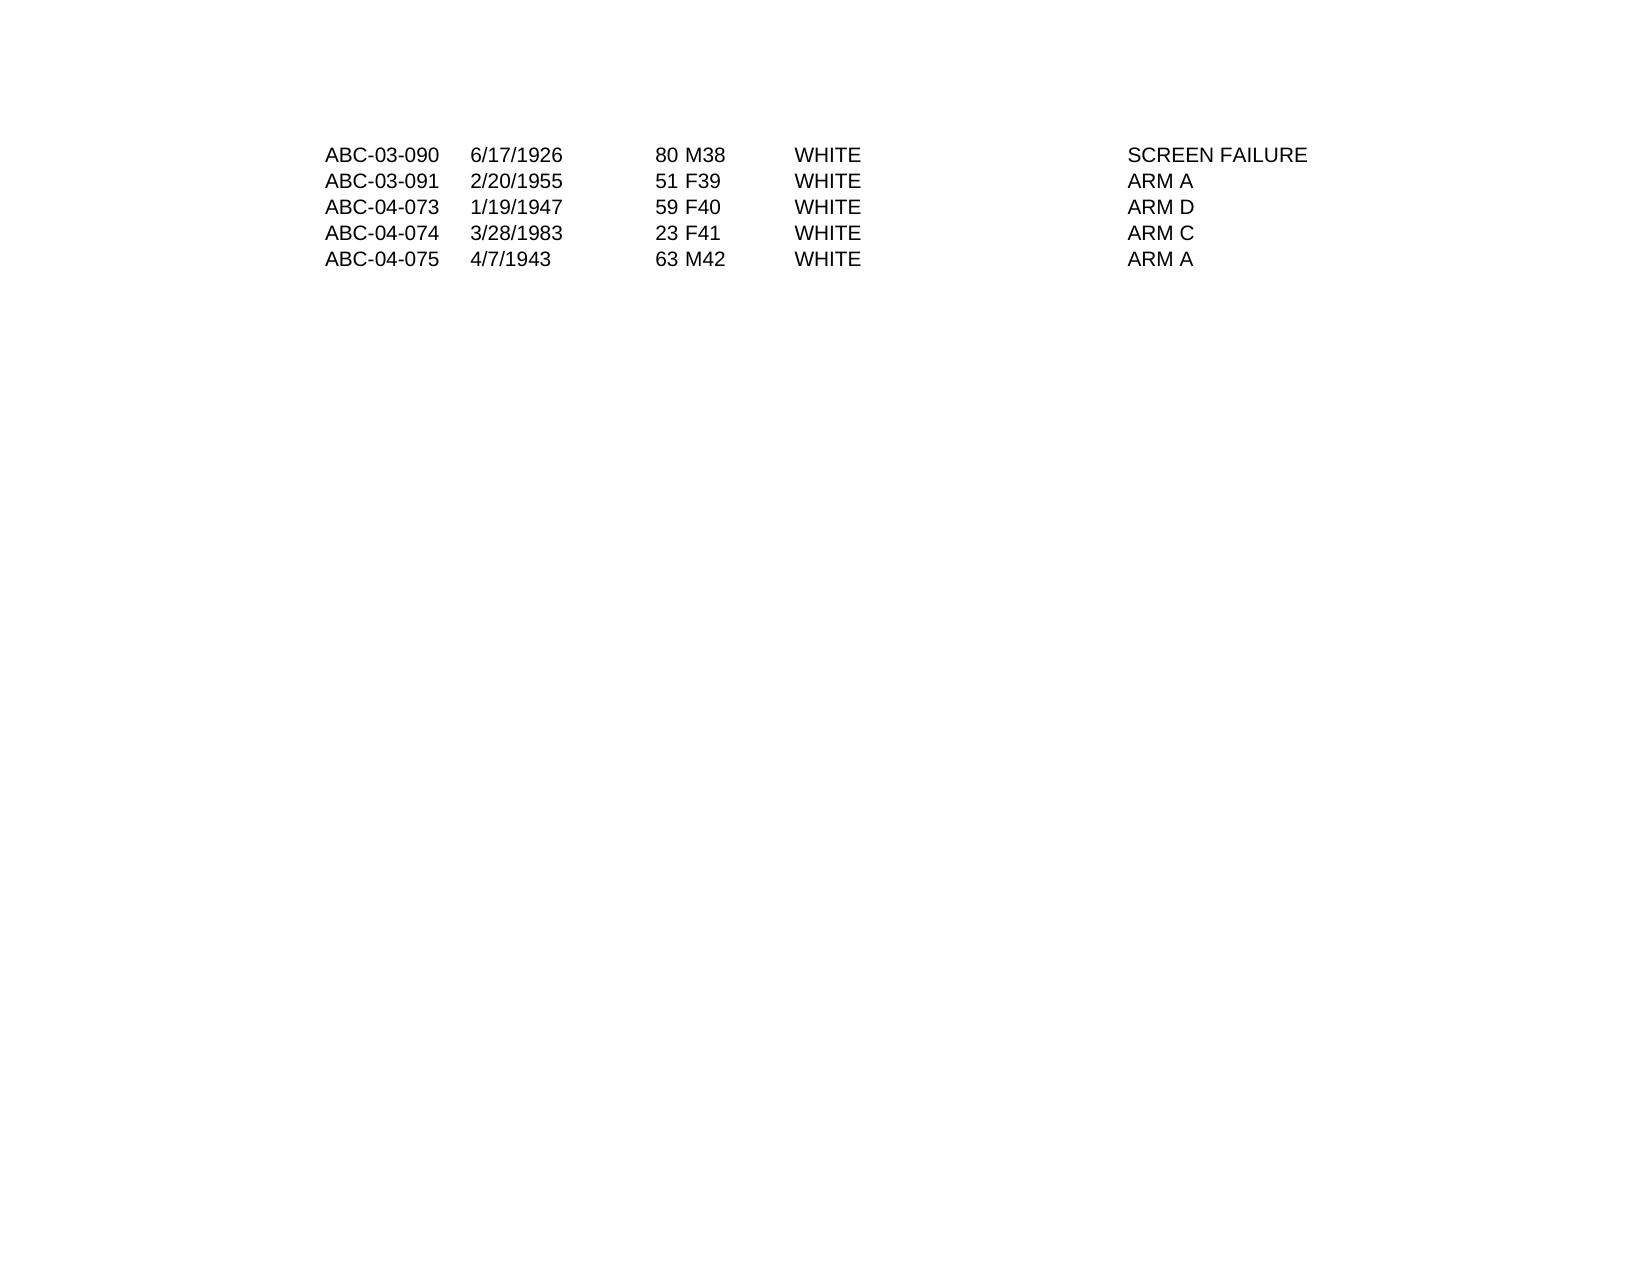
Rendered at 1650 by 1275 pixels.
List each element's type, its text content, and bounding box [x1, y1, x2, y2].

table_cell M42 [682, 247, 791, 272]
table_cell SCREEN FAILURE [1124, 143, 1322, 169]
table_cell F40 [682, 195, 791, 221]
table_cell 1/19/1947 [467, 195, 591, 221]
table_cell 3/28/1983 [467, 221, 591, 247]
table_cell M38 [682, 143, 791, 169]
table_cell 63 [591, 247, 682, 272]
table_cell WHITE [791, 143, 1124, 169]
table_cell 23 [591, 221, 682, 247]
table_cell WHITE [791, 169, 1124, 195]
table_cell WHITE [791, 195, 1124, 221]
table_cell 4/7/1943 [467, 247, 591, 272]
table_cell 51 [591, 169, 682, 195]
table_cell ABC-03-090 [321, 143, 467, 169]
table_cell 6/17/1926 [467, 143, 591, 169]
table_cell WHITE [791, 247, 1124, 272]
table_cell ABC-04-074 [321, 221, 467, 247]
table_cell 59 [591, 195, 682, 221]
table_cell 80 [591, 143, 682, 169]
table_cell ARM C [1124, 221, 1322, 247]
table_cell ABC-04-073 [321, 195, 467, 221]
table_cell 2/20/1955 [467, 169, 591, 195]
table_cell ABC-04-075 [321, 247, 467, 272]
table_cell ABC-03-091 [321, 169, 467, 195]
table_cell ARM D [1124, 195, 1322, 221]
table_cell F39 [682, 169, 791, 195]
table_cell ARM A [1124, 247, 1322, 272]
table_cell WHITE [791, 221, 1124, 247]
table_cell ARM A [1124, 169, 1322, 195]
table_cell F41 [682, 221, 791, 247]
